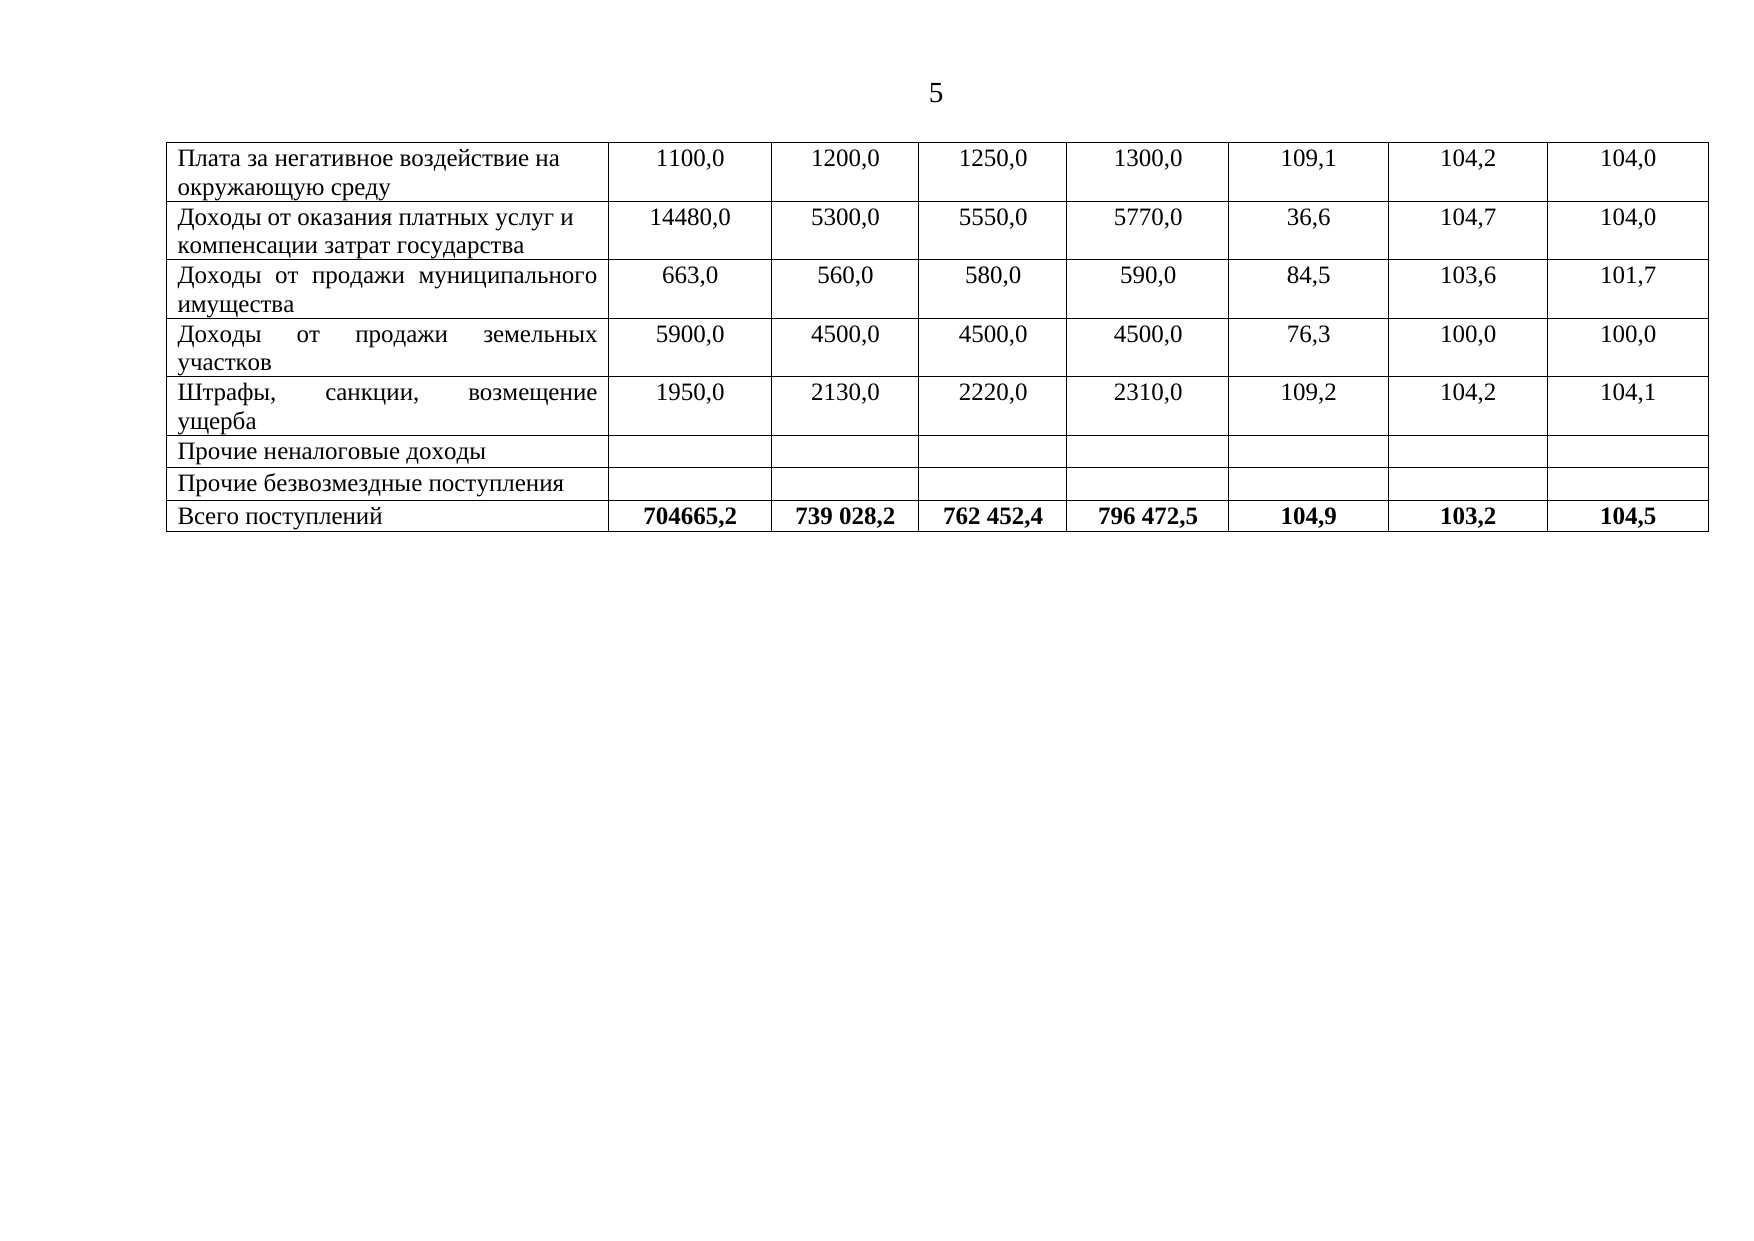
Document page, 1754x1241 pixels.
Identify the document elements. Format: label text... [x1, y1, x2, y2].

table_cell 104,9 [1229, 501, 1388, 531]
table_cell 104,5 [1548, 501, 1708, 531]
table_cell [772, 468, 918, 500]
table_cell 76,3 [1229, 319, 1388, 376]
table_cell 104,0 [1548, 143, 1708, 201]
table_cell [1389, 468, 1547, 500]
table_cell [1067, 436, 1228, 467]
table_cell 1100,0 [609, 143, 771, 201]
table_cell 104,7 [1389, 202, 1547, 259]
table_cell [919, 468, 1066, 500]
table_cell 1950,0 [609, 377, 771, 435]
table_cell 580,0 [919, 260, 1066, 318]
table_cell 101,7 [1548, 260, 1708, 318]
table_cell 103,6 [1389, 260, 1547, 318]
table_cell 109,1 [1229, 143, 1388, 201]
table_cell 762 452,4 [919, 501, 1066, 531]
table_cell Прочие безвозмездные поступления [167, 468, 608, 500]
table_cell 103,2 [1389, 501, 1547, 531]
table_cell [919, 436, 1066, 467]
table_cell [1229, 468, 1388, 500]
table_cell 109,2 [1229, 377, 1388, 435]
table_cell 663,0 [609, 260, 771, 318]
table_cell Доходы от продажи муниципального имущества [167, 260, 608, 318]
table_cell [1548, 436, 1708, 467]
table_cell 4500,0 [919, 319, 1066, 376]
table_cell 4500,0 [772, 319, 918, 376]
table_cell Доходы от продажи земельных участков [167, 319, 608, 376]
table_cell [1389, 436, 1547, 467]
table_cell 4500,0 [1067, 319, 1228, 376]
table_cell [772, 436, 918, 467]
table_cell 1250,0 [919, 143, 1066, 201]
table_cell 590,0 [1067, 260, 1228, 318]
table_cell 2220,0 [919, 377, 1066, 435]
table_cell 5550,0 [919, 202, 1066, 259]
table_cell 5770,0 [1067, 202, 1228, 259]
table_cell 796 472,5 [1067, 501, 1228, 531]
table_cell 560,0 [772, 260, 918, 318]
table_cell 14480,0 [609, 202, 771, 259]
table_cell [1067, 468, 1228, 500]
table_cell 104,2 [1389, 143, 1547, 201]
table_cell 704665,2 [609, 501, 771, 531]
table_cell 2130,0 [772, 377, 918, 435]
table_cell 739 028,2 [772, 501, 918, 531]
table_cell 104,1 [1548, 377, 1708, 435]
table_cell 104,2 [1389, 377, 1547, 435]
table_cell Штрафы, санкции, возмещение ущерба [167, 377, 608, 435]
table_cell Доходы от оказания платных услуг и компенсации затрат государства [167, 202, 608, 259]
table_cell [609, 436, 771, 467]
table_cell Прочие неналоговые доходы [167, 436, 608, 467]
table_cell [1229, 436, 1388, 467]
table_cell 1200,0 [772, 143, 918, 201]
table_cell 100,0 [1548, 319, 1708, 376]
table_cell Всего поступлений [167, 501, 608, 531]
table_cell Плата за негативное воздействие на окружающую среду [167, 143, 608, 201]
table_cell [609, 468, 771, 500]
table_cell 100,0 [1389, 319, 1547, 376]
table_cell 1300,0 [1067, 143, 1228, 201]
table_cell 5900,0 [609, 319, 771, 376]
table_cell 2310,0 [1067, 377, 1228, 435]
table_cell 104,0 [1548, 202, 1708, 259]
table_cell 84,5 [1229, 260, 1388, 318]
table_cell 36,6 [1229, 202, 1388, 259]
table_cell [1548, 468, 1708, 500]
table_cell 5300,0 [772, 202, 918, 259]
